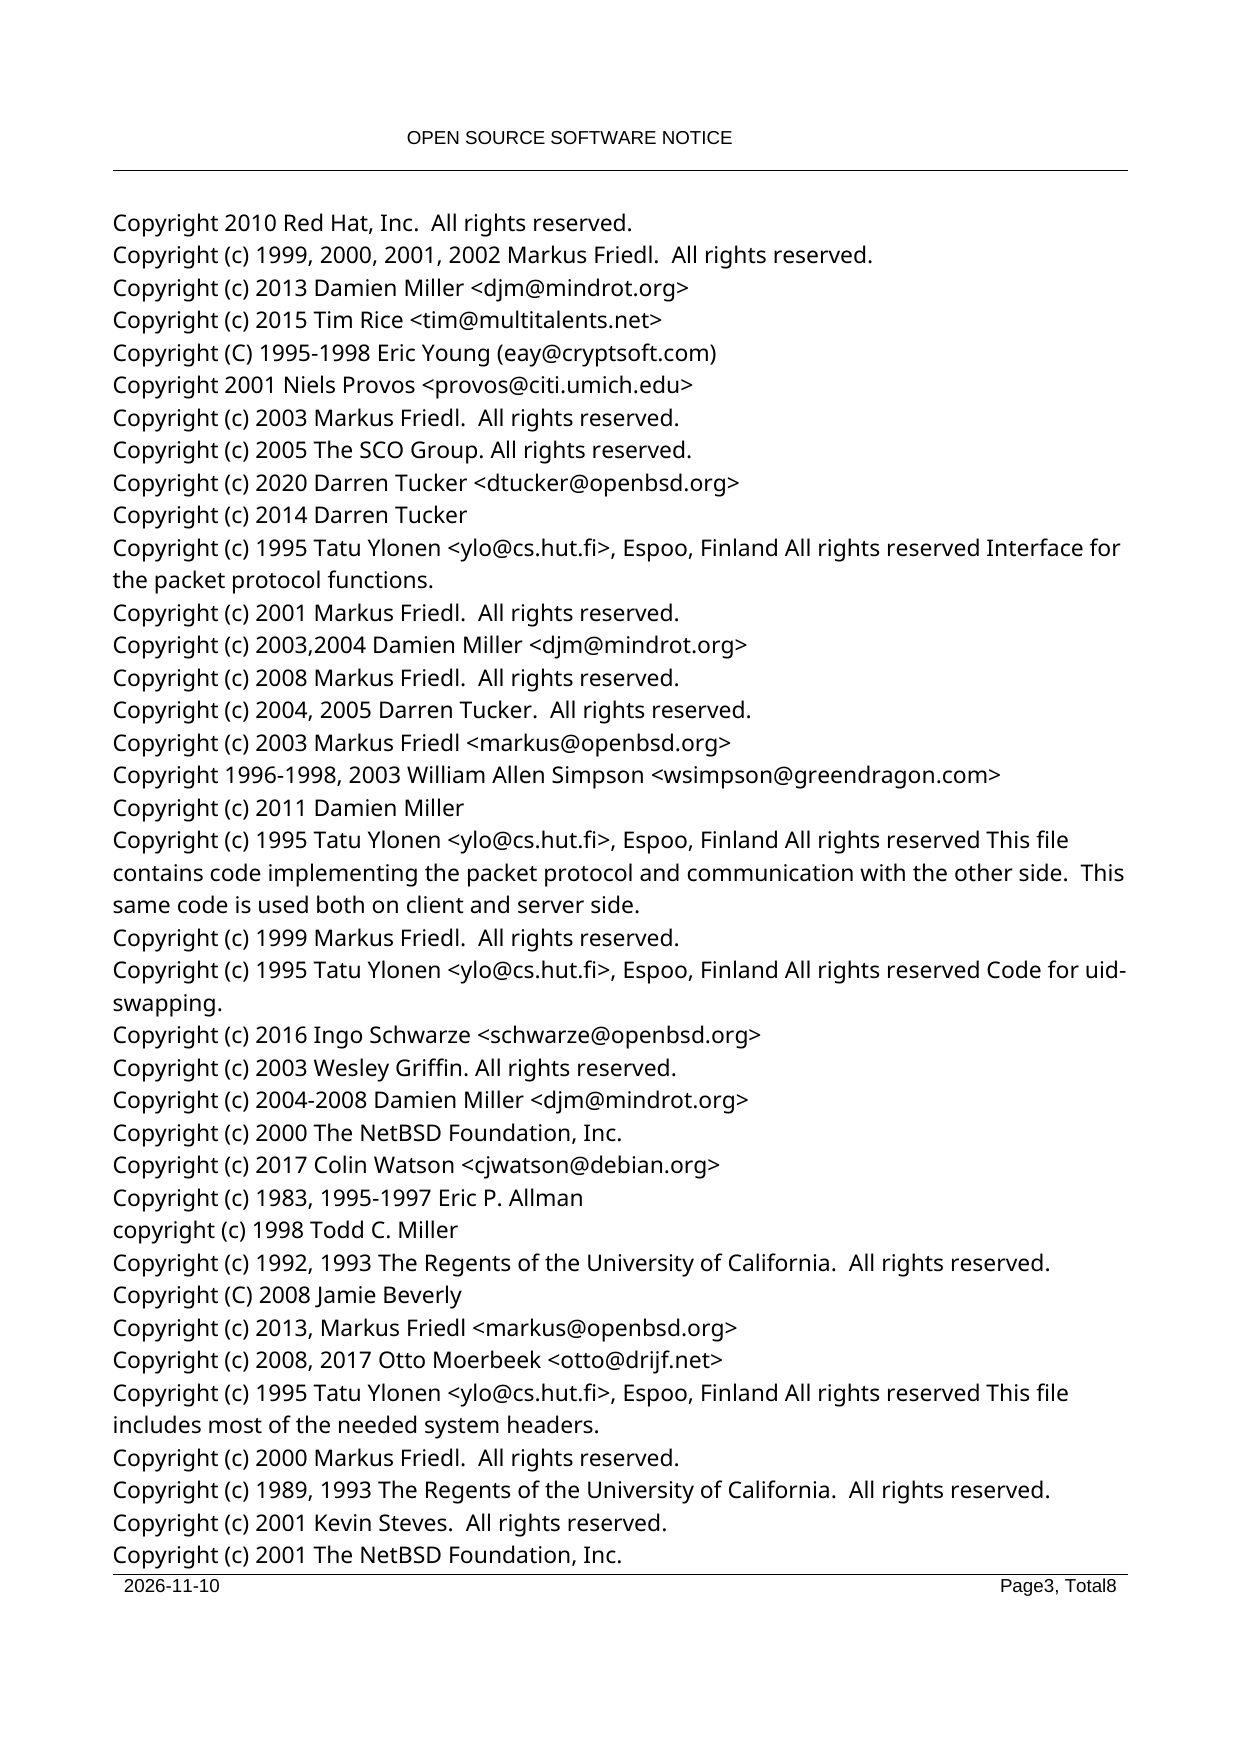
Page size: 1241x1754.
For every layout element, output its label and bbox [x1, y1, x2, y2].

text [112, 206, 1128, 1571]
